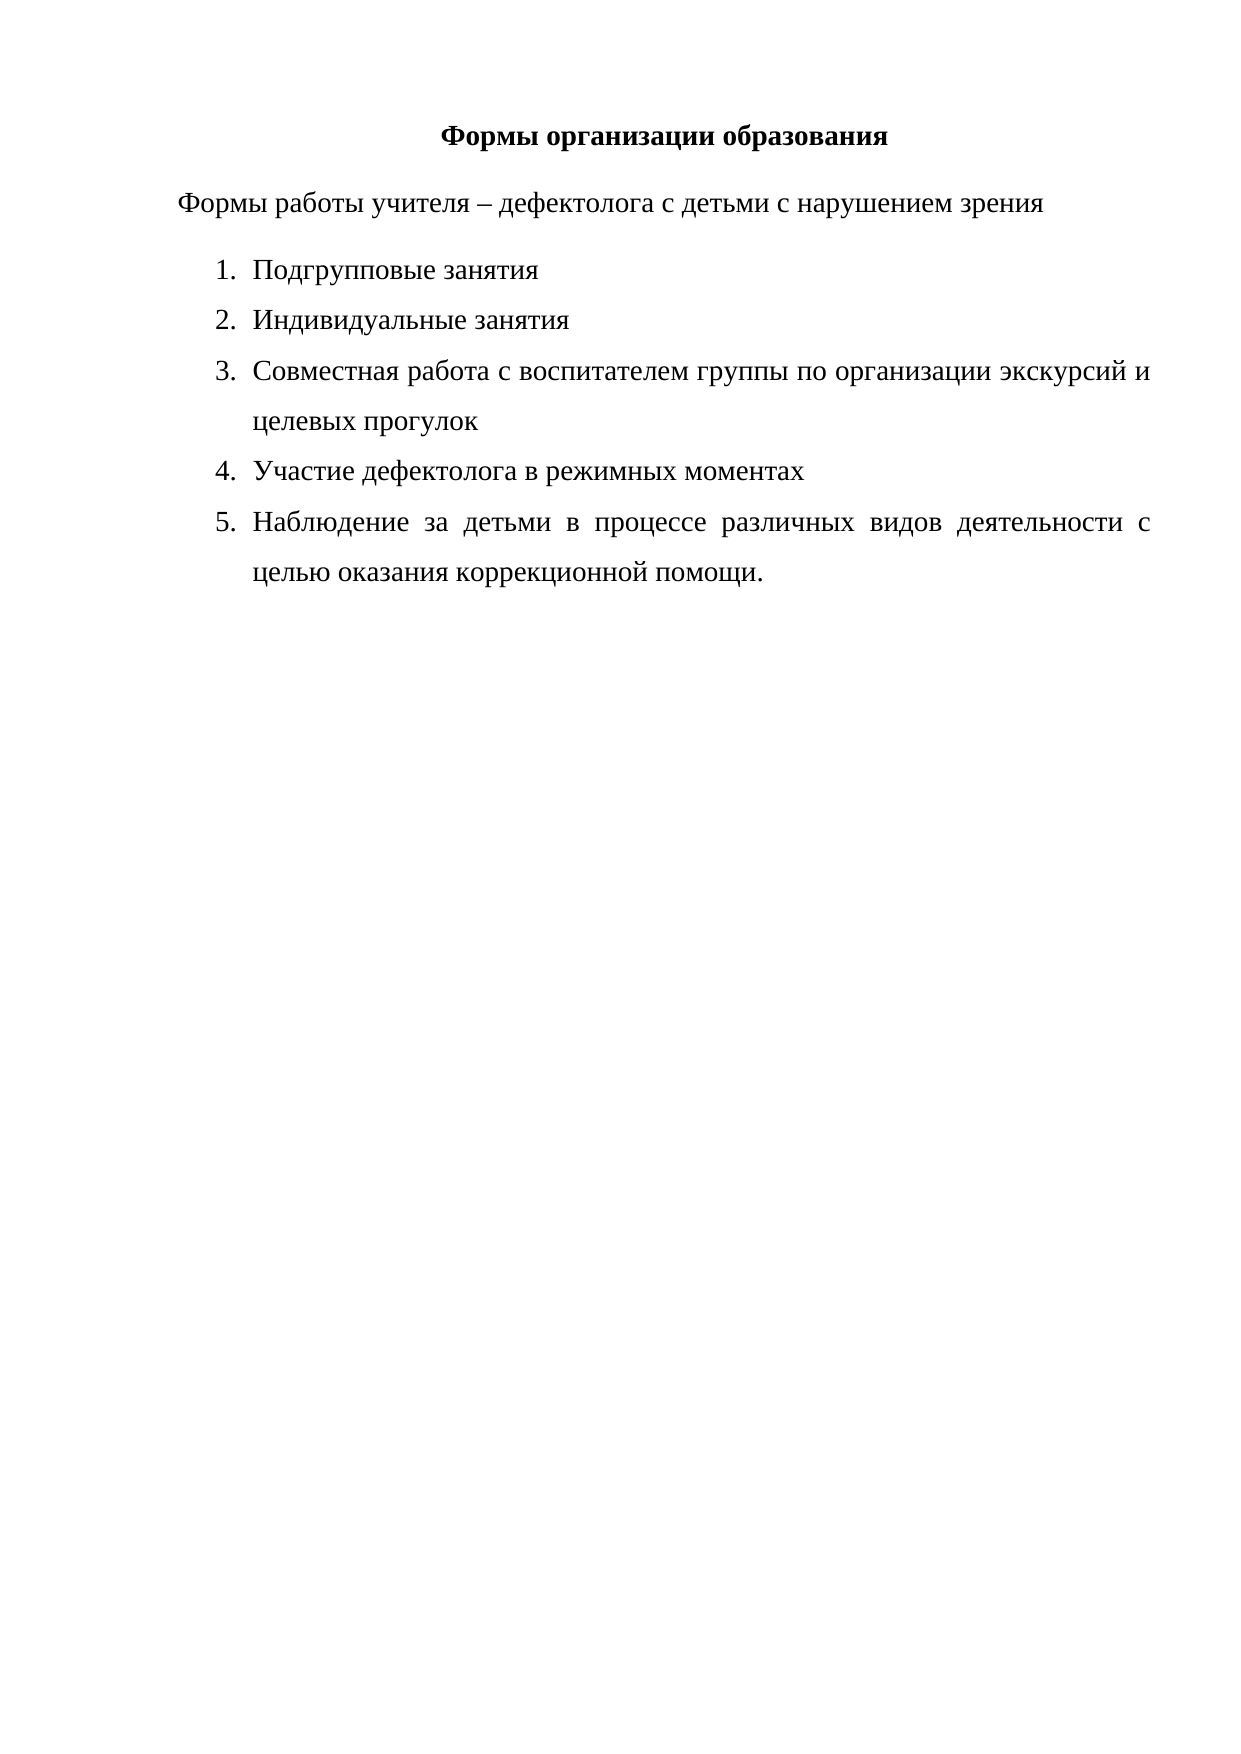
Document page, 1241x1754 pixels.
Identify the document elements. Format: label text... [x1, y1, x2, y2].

list Наблюдение за детьми в процессе различных видов деятельности с целью оказания коррекционной помощи. [215, 504, 1152, 587]
list Совместная работа с воспитателем группы по организации экскурсий и целевых прогулок [215, 353, 1152, 437]
list Подгрупповые занятия [215, 252, 1152, 286]
list Индивидуальные занятия [215, 302, 1152, 336]
text Формы работы учителя – дефектолога с детьми с нарушением зрения [177, 185, 1152, 219]
list Участие дефектолога в режимных моментах [215, 453, 1152, 487]
text Формы организации образования [177, 118, 1152, 152]
